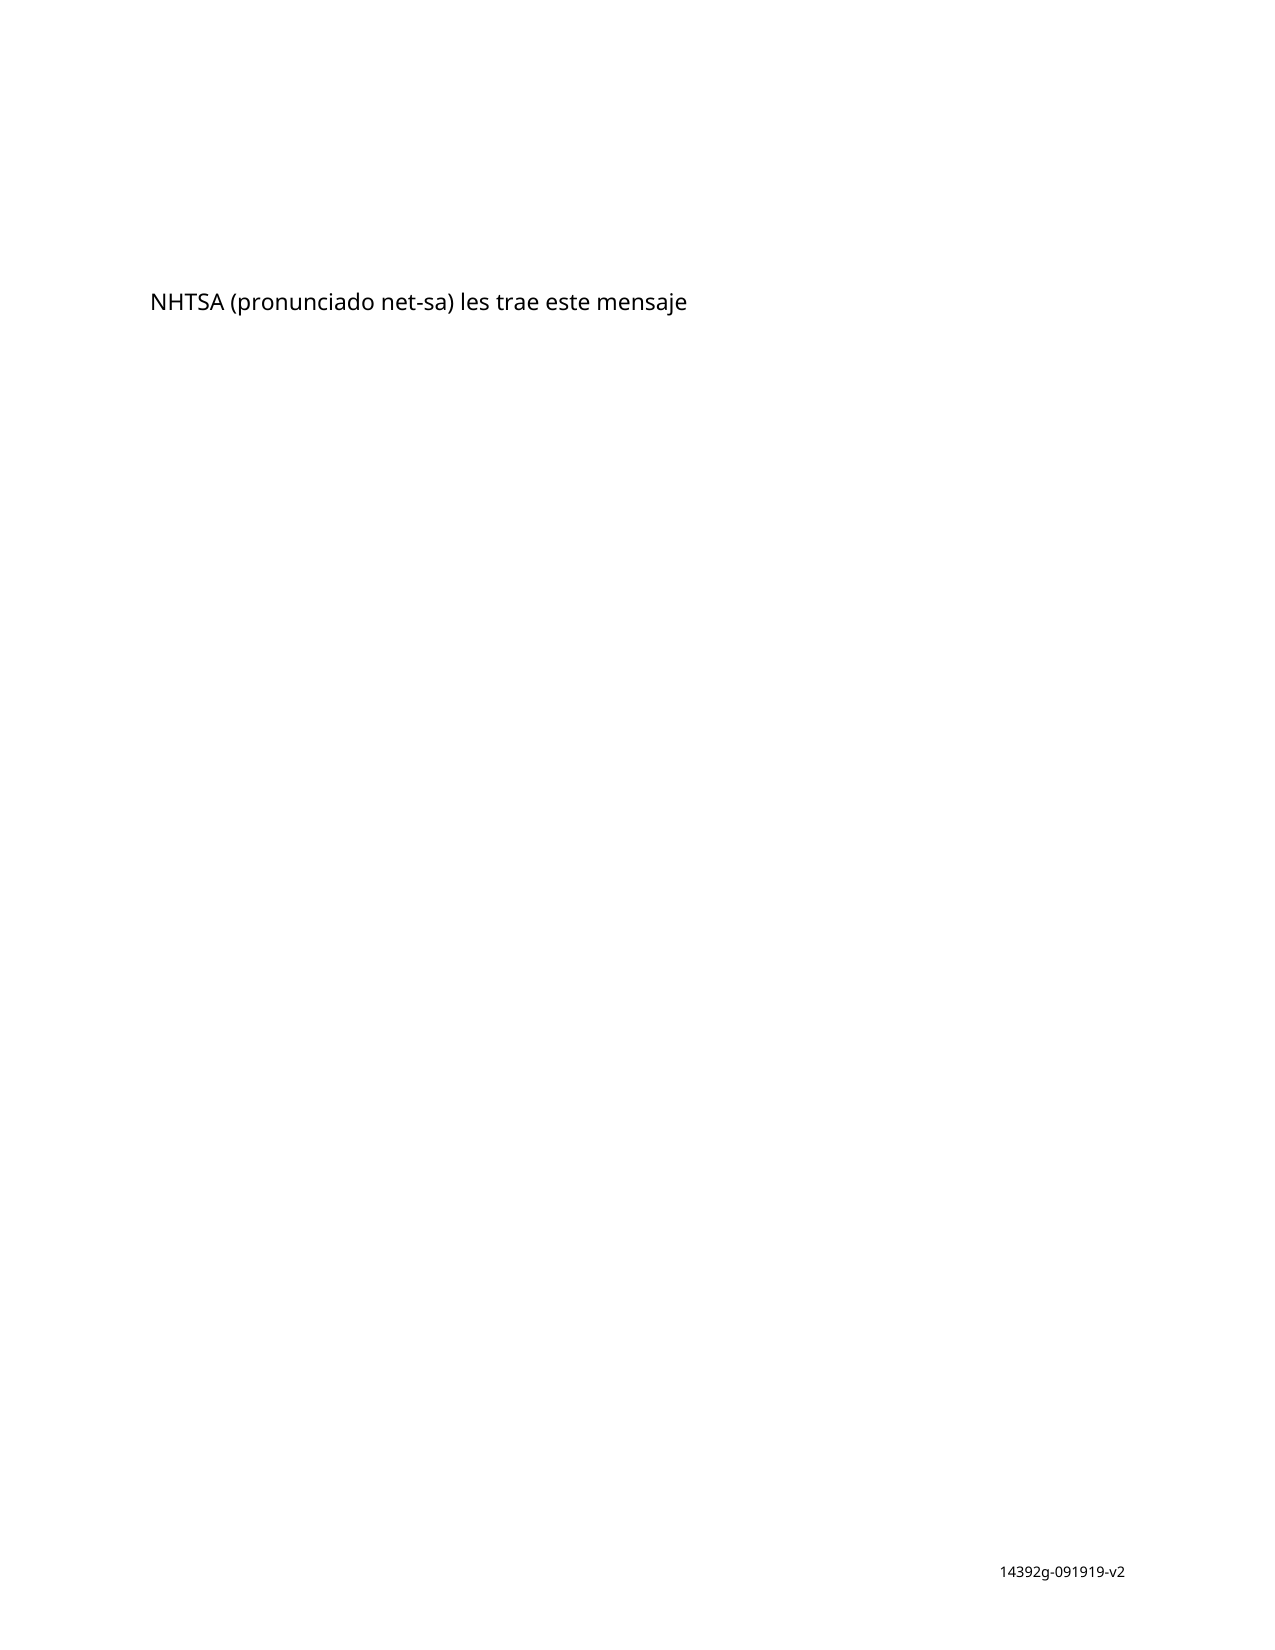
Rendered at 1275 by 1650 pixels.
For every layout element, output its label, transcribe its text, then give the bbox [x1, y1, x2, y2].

text NHTSA (pronunciado net-sa) les trae este mensaje [150, 286, 1125, 317]
